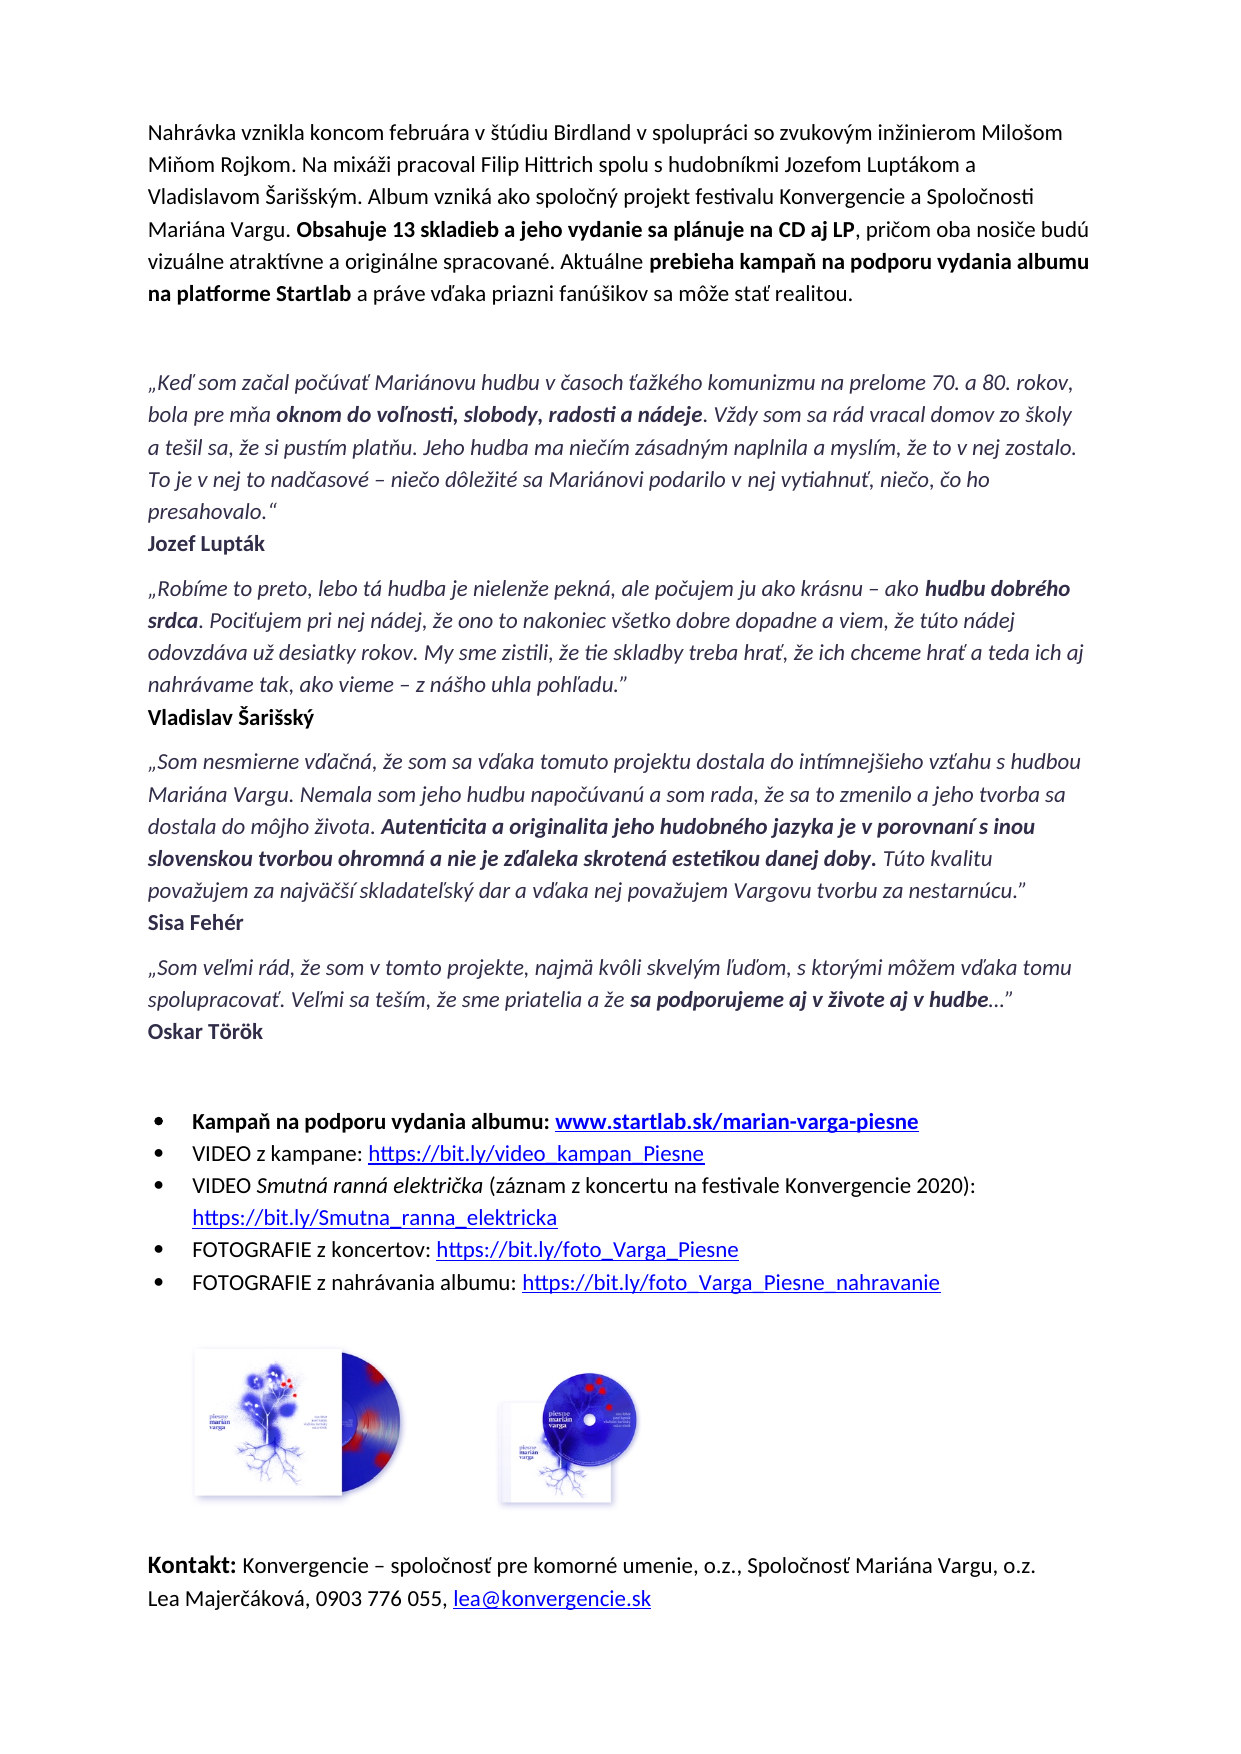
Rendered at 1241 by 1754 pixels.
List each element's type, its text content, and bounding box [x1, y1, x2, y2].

text Kontakt: Konvergencie – spoločnosť pre komorné umenie, o.z., Spoločnosť Mariána Vargu, o.z. [148, 1549, 1093, 1579]
list Kampaň na podporu vydania albumu: www.startlab.sk/marian-varga-piesne [154, 1107, 1093, 1135]
text Lea Majerčáková, 0903 776 055, lea@konvergencie.sk [148, 1584, 1093, 1612]
text Nahrávka vznikla koncom februára v štúdiu Birdland v spolupráci so zvukovým inžinierom Milošom Miňom Rojkom. Na mixáži pracoval Filip Hittrich spolu s hudobníkmi Jozefom Luptákom a Vladislavom Šarišským. Album vzniká ako spoločný projekt festivalu Konvergencie a Spoločnosti Mariána Vargu. Obsahuje 13 skladieb a jeho vydanie sa plánuje na CD aj LP, pričom oba nosiče budú vizuálne atraktívne a originálne spracované. Aktuálne prebieha kampaň na podporu vydania albumu na platforme Startlab a práve vďaka priazni fanúšikov sa môže stať realitou. [148, 118, 1093, 307]
list FOTOGRAFIE z nahrávania albumu: https://bit.ly/foto_Varga_Piesne_nahravanie [154, 1268, 1093, 1296]
list VIDEO z kampane: https://bit.ly/video_kampan_Piesne [154, 1139, 1093, 1167]
list FOTOGRAFIE z koncertov: https://bit.ly/foto_Varga_Piesne [154, 1236, 1093, 1264]
text „Som nesmierne vďačná, že som sa vďaka tomuto projektu dostala do intímnejšieho vzťahu s hudbou Mariána Vargu. Nemala som jeho hudbu napočúvanú a som rada, že sa to zmenilo a jeho tvorba sa dostala do môjho života. Autenticita a originalita jeho hudobného jazyka je v porovnaní s inou slovenskou tvorbou ohromná a nie je zďaleka skrotená estetikou danej doby. Túto kvalitu považujem za najväčší skladateľský dar a vďaka nej považujem Vargovu tvorbu za nestarnúcu.” Sisa Fehér [148, 747, 1093, 936]
text „Keď som začal počúvať Mariánovu hudbu v časoch ťažkého komunizmu na prelome 70. a 80. rokov, bola pre mňa oknom do voľnosti, slobody, radosti a nádeje. Vždy som sa rád vracal domov zo školy a tešil sa, že si pustím platňu. Jeho hudba ma niečím zásadným naplnila a myslím, že to v nej zostalo. To je v nej to nadčasové – niečo dôležité sa Mariánovi podarilo v nej vytiahnuť, niečo, čo ho presahovalo.“ Jozef Lupták [148, 368, 1093, 557]
list VIDEO Smutná ranná električka (záznam z koncertu na festivale Konvergencie 2020): https://bit.ly/Smutna_ranna_elektricka [154, 1171, 1093, 1231]
text „Som veľmi rád, že som v tomto projekte, najmä kvôli skvelým ľuďom, s ktorými môžem vďaka tomu spolupracovať. Veľmi sa teším, že sme priatelia a že sa podporujeme aj v živote aj v hudbe…” Oskar Török [148, 953, 1093, 1046]
text „Robíme to preto, lebo tá hudba je nielenže pekná, ale počujem ju ako krásnu – ako hudbu dobrého srdca. Pociťujem pri nej nádej, že ono to nakoniec všetko dobre dopadne a viem, že túto nádej odovzdáva už desiatky rokov. My sme zistili, že tie skladby treba hrať, že ich chceme hrať a teda ich aj nahrávame tak, ako vieme – z nášho uhla pohľadu.” Vladislav Šarišský [148, 574, 1093, 731]
picture [147, 1312, 441, 1532]
picture [445, 1353, 685, 1532]
